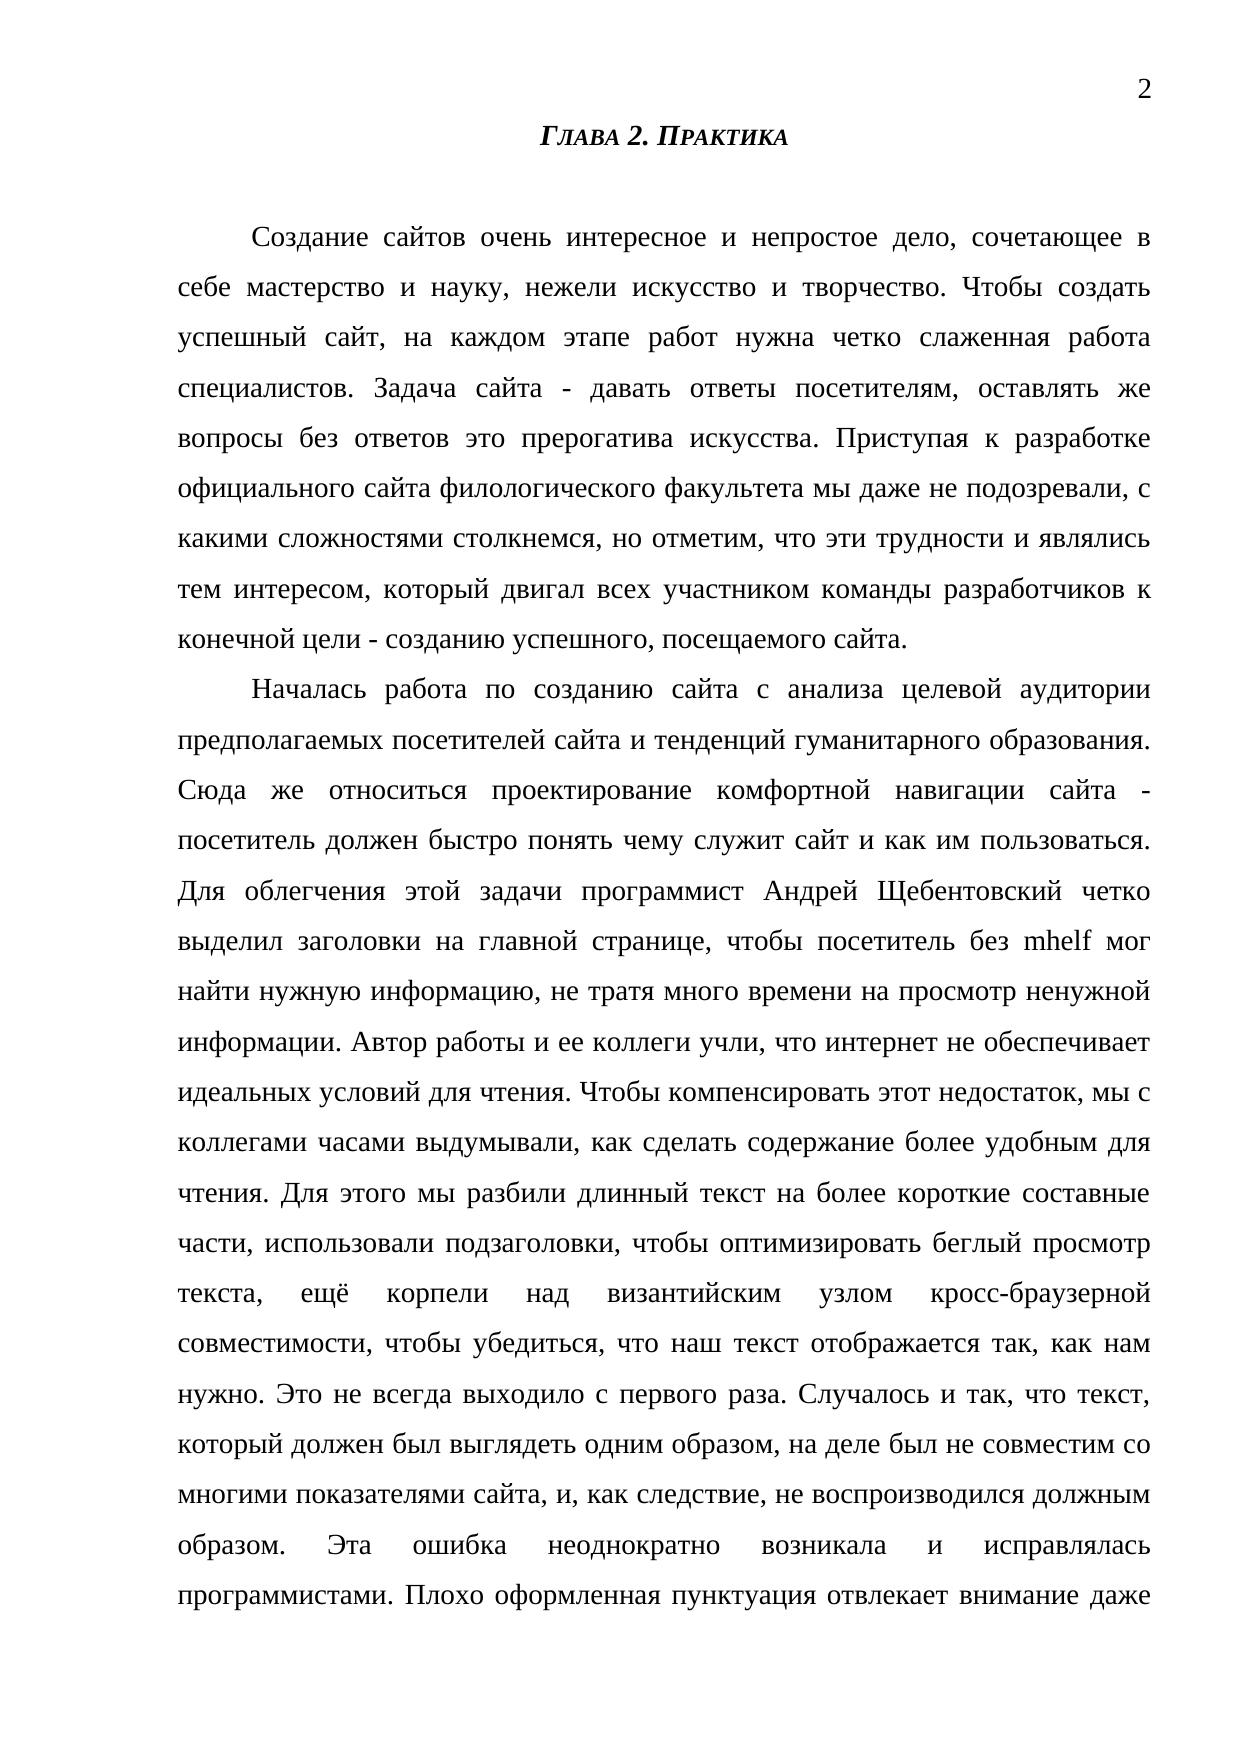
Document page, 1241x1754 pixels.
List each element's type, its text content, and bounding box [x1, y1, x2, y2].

text Создание сайтов очень интересное и непростое дело, сочетающее в себе мастерство и науку, нежели искусство и творчество. Чтобы создать успешный сайт, на каждом этапе работ нужна четко слаженная работа специалистов. Задача сайта - давать ответы посетителям, оставлять же вопросы без ответов это прерогатива искусства. Приступая к разработке официального сайта филологического факультета мы даже не подозревали, с какими сложностями столкнемся, но отметим, что эти трудности и являлись тем интересом, который двигал всех участником команды разработчиков к конечной цели - созданию успешного, посещаемого сайта. [177, 219, 1152, 655]
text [177, 672, 1152, 1611]
subtitle Глава 2. Практика [177, 118, 1152, 152]
